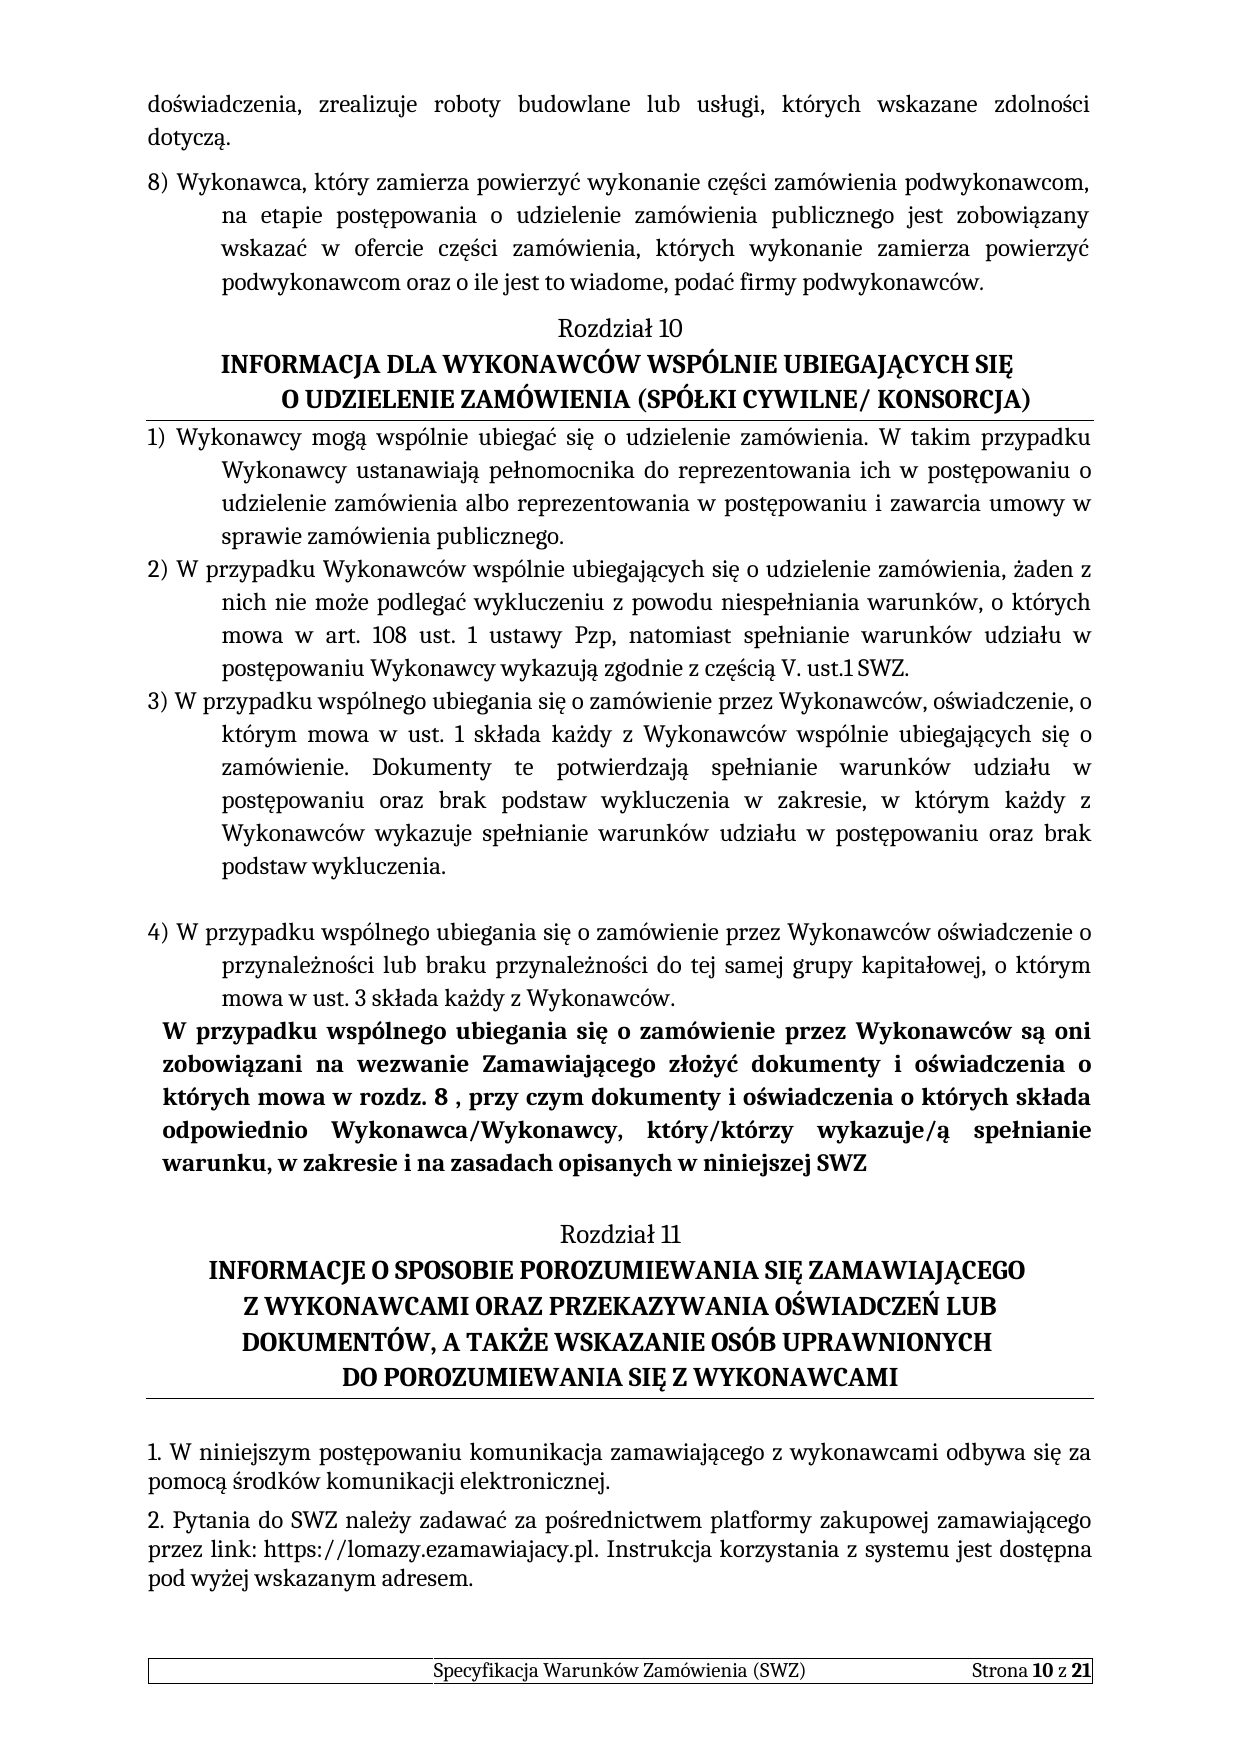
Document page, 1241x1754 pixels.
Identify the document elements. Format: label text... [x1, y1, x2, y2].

list 1) Wykonawcy mogą wspólnie ubiegać się o udzielenie zamówienia. W takim przypadku Wykonawcy ustanawiają pełnomocnika do reprezentowania ich w postępowaniu o udzielenie zamówienia albo reprezentowania w postępowaniu i zawarcia umowy w sprawie zamówienia publicznego. [148, 423, 1093, 551]
text 1. W niniejszym postępowaniu komunikacja zamawiającego z wykonawcami odbywa się za pomocą środków komunikacji elektronicznej. [148, 1438, 1093, 1496]
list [8, 90, 1091, 152]
table_header Rozdział 11 INFORMACJE O SPOSOBIE POROZUMIEWANIA SIĘ ZAMAWIAJĄCEGO Z WYKONAWCAMI ORAZ PRZEKAZYWANIA OŚWIADCZEŃ LUB DOKUMENTÓW, A TAKŻE WSKAZANIE OSÓB UPRAWNIONYCH DO POROZUMIEWANIA SIĘ Z WYKONAWCAMI [146, 1220, 1094, 1398]
list W przypadku wspólnego ubiegania się o zamówienie przez Wykonawców są oni zobowiązani na wezwanie Zamawiającego złożyć dokumenty i oświadczenia o których mowa w rozdz. 8 , przy czym dokumenty i oświadczenia o których składa odpowiednio Wykonawca/Wykonawcy, który/którzy wykazuje/ą spełnianie warunku, w zakresie i na zasadach opisanych w niniejszej SWZ [162, 1017, 1093, 1178]
text 8) Wykonawca, który zamierza powierzyć wykonanie części zamówienia podwykonawcom, na etapie postępowania o udzielenie zamówienia publicznego jest zobowiązany wskazać w ofercie części zamówienia, których wykonanie zamierza powierzyć podwykonawcom oraz o ile jest to wiadome, podać firmy podwykonawców. [148, 168, 1091, 296]
text 2. Pytania do SWZ należy zadawać za pośrednictwem platformy zakupowej zamawiającego przez link: https://lomazy.ezamawiajacy.pl. Instrukcja korzystania z systemu jest dostępna pod wyżej wskazanym adresem. [148, 1506, 1093, 1592]
table_header Rozdział 10 INFORMACJA DLA WYKONAWCÓW WSPÓLNIE UBIEGAJĄCYCH SIĘ O UDZIELENIE ZAMÓWIENIA (SPÓŁKI CYWILNE/ KONSORCJA) [146, 313, 1094, 420]
list 3) W przypadku wspólnego ubiegania się o zamówienie przez Wykonawców, oświadczenie, o którym mowa w ust. 1 składa każdy z Wykonawców wspólnie ubiegających się o zamówienie. Dokumenty te potwierdzają spełnianie warunków udziału w postępowaniu oraz brak podstaw wykluczenia w zakresie, w którym każdy z Wykonawców wykazuje spełnianie warunków udziału w postępowaniu oraz brak podstaw wykluczenia. [148, 687, 1093, 881]
list 2) W przypadku Wykonawców wspólnie ubiegających się o udzielenie zamówienia, żaden z nich nie może podlegać wykluczeniu z powodu niespełniania warunków, o których mowa w art. 108 ust. 1 ustawy Pzp, natomiast spełnianie warunków udziału w postępowaniu Wykonawcy wykazują zgodnie z częścią V. ust.1 SWZ. [148, 555, 1093, 683]
list 4) W przypadku wspólnego ubiegania się o zamówienie przez Wykonawców oświadczenie o przynależności lub braku przynależności do tej samej grupy kapitałowej, o którym mowa w ust. 3 składa każdy z Wykonawców. [148, 918, 1093, 1013]
